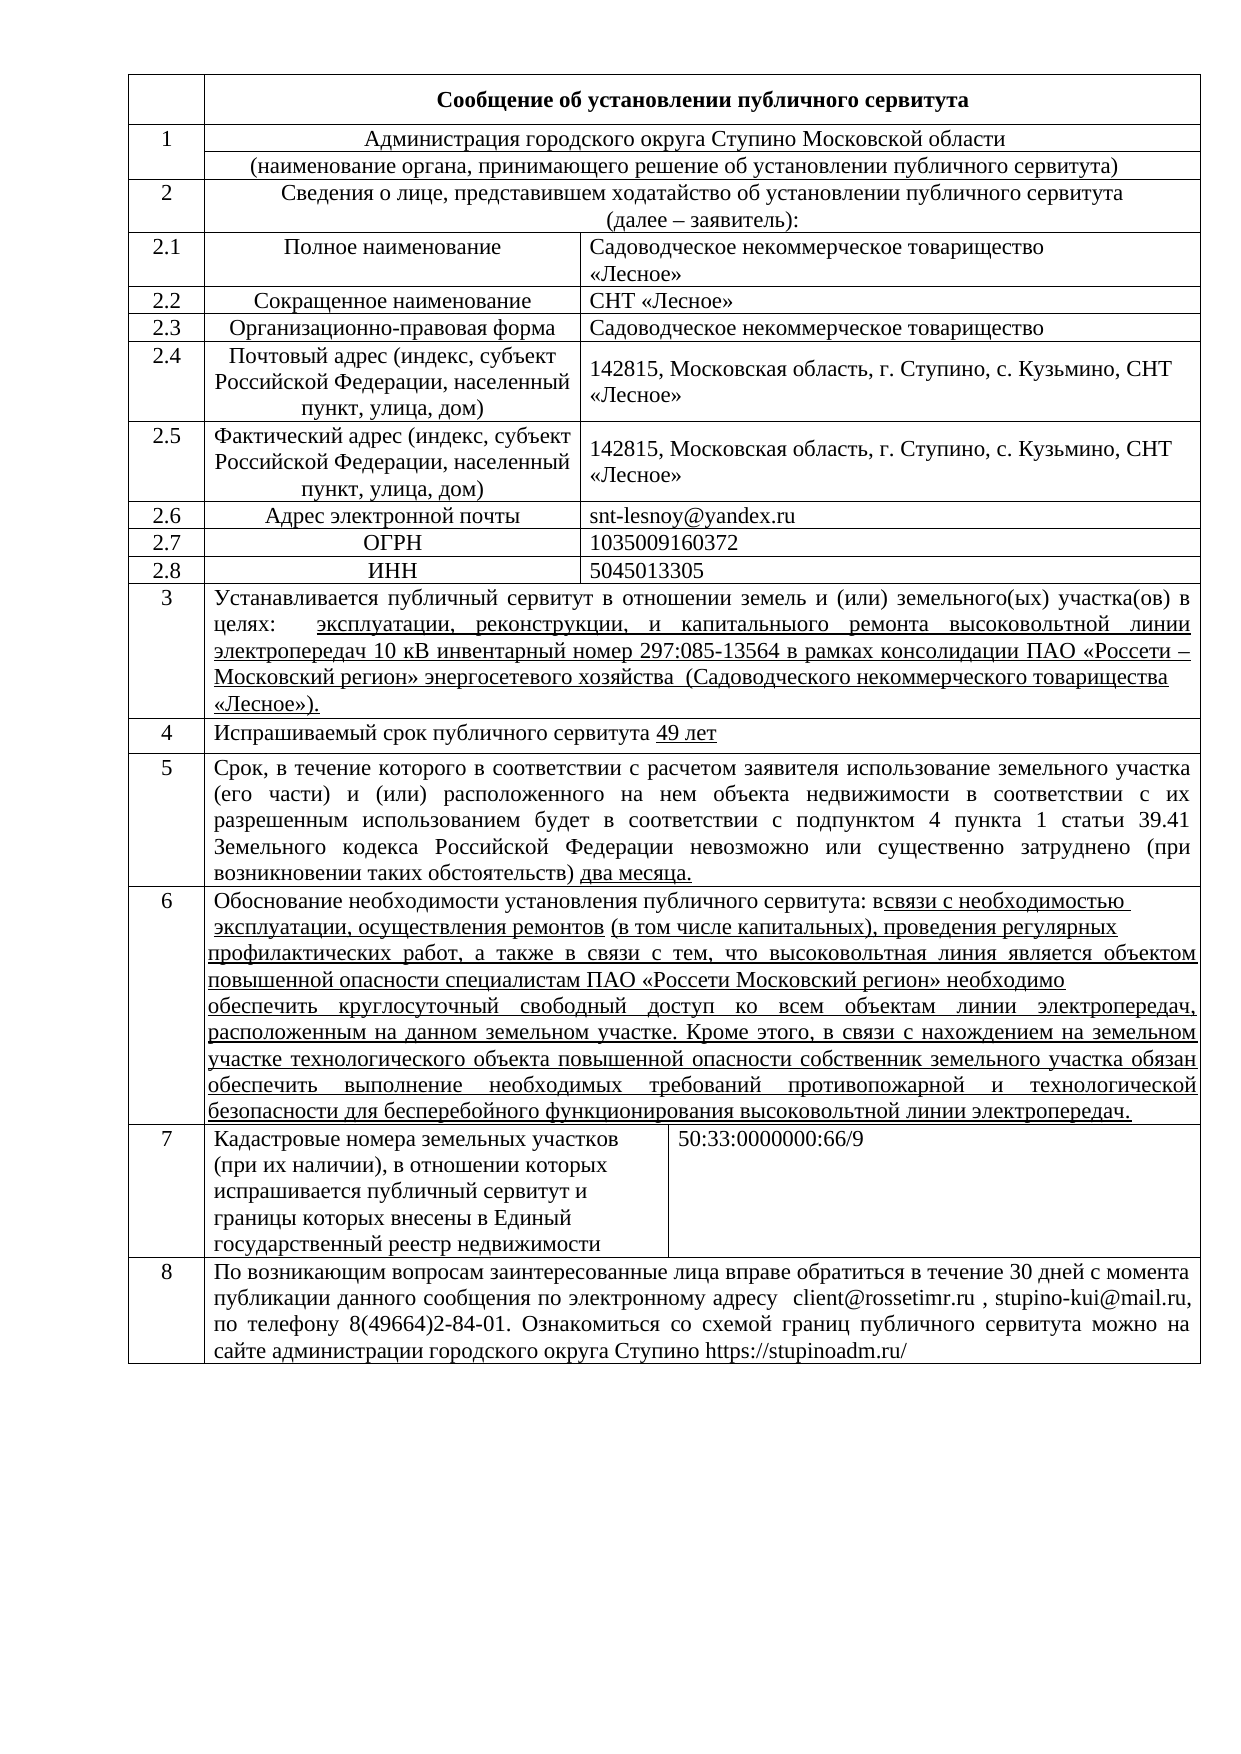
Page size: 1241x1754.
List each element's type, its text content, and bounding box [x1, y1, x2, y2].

table_cell СНТ «Лесное» [581, 287, 1200, 313]
table_cell ИНН [205, 557, 580, 583]
table_cell Испрашиваемый срок публичного сервитута 49 лет [205, 719, 1200, 753]
table_cell 4 [129, 719, 204, 753]
table_cell ОГРН [205, 529, 580, 556]
table_cell 2 [129, 180, 204, 232]
table_cell 2.6 [129, 502, 204, 528]
table_cell Срок, в течение которого в соответствии с расчетом заявителя использование земельного участка (его части) и (или) расположенного на нем объекта недвижимости в соответствии с их разрешенным использованием будет в соответствии с подпунктом 4 пункта 1 статьи 39.41 Земельного кодекса Российской Федерации невозможно или существенно затруднено (при возникновении таких обстоятельств) два месяца. [205, 754, 1200, 886]
table_cell Устанавливается публичный сервитут в отношении земель и (или) земельного(ых) участка(ов) в целях: эксплуатации, реконструкции, и капитальныого ремонта высоковольтной линии электропередач 10 кВ инвентарный номер 297:085-13564 в рамках консолидации ПАО «Россети – Московский регион» энергосетевого хозяйства (Садоводческого некоммерческого товарищества «Лесное»). [205, 584, 1200, 718]
table_cell Кадастровые номера земельных участков (при их наличии), в отношении которых испрашивается публичный сервитут и границы которых внесены в Единый государственный реестр недвижимости [205, 1125, 668, 1257]
table_cell Полное наименование [205, 233, 580, 286]
table_cell [205, 152, 239, 178]
table_cell Сокращенное наименование [205, 287, 580, 313]
table_cell Администрация городского округа Ступино Московской области [239, 125, 1131, 151]
table_cell [1131, 152, 1200, 178]
table_cell 2.7 [129, 529, 204, 556]
table_cell 5 [129, 754, 204, 886]
table_cell Почтовый адрес (индекс, субъект Российской Федерации, населенный пункт, улица, дом) [205, 342, 580, 421]
table_cell Сведения о лице, представившем ходатайство об установлении публичного сервитута (далее – заявитель): [205, 180, 1200, 232]
table_cell 2.1 [129, 233, 204, 286]
table_header [129, 75, 204, 124]
table_cell 142815, Московская область, г. Ступино, с. Кузьмино, СНТ «Лесное» [581, 422, 1200, 501]
table_header Сообщение об установлении публичного сервитута [205, 75, 1200, 124]
table_cell 2.5 [129, 422, 204, 501]
table_cell 7 [129, 1125, 204, 1257]
table_cell 6 [129, 887, 204, 1124]
table_cell 1035009160372 [581, 529, 1200, 556]
table_cell Организационно-правовая форма [205, 314, 580, 341]
table_cell 2.4 [129, 342, 204, 421]
table_cell 1 [129, 125, 204, 178]
table_cell 142815, Московская область, г. Ступино, с. Кузьмино, СНТ «Лесное» [581, 342, 1200, 421]
table_cell 2.3 [129, 314, 204, 341]
table_cell Садоводческое некоммерческое товарищество «Лесное» [581, 233, 1200, 286]
table_cell Адрес электронной почты [205, 502, 580, 528]
table_cell 3 [129, 584, 204, 718]
table_cell 2.8 [129, 557, 204, 583]
table_cell (наименование органа, принимающего решение об установлении публичного сервитута) [239, 152, 1131, 178]
table_cell 8 [129, 1258, 204, 1363]
table_cell 2.2 [129, 287, 204, 313]
table_cell [205, 125, 239, 151]
table_cell Садоводческое некоммерческое товарищество [581, 314, 1200, 341]
table_cell Фактический адрес (индекс, субъект Российской Федерации, населенный пункт, улица, дом) [205, 422, 580, 501]
table_cell 50:33:0000000:66/9 [669, 1125, 1200, 1257]
table_cell 5045013305 [581, 557, 1200, 583]
table_cell Обоснование необходимости установления публичного сервитута: всвязи с необходимостью эксплуатации, осуществления ремонтов (в том числе капитальных), проведения регулярных профилактических работ, а также в связи с тем, что высоковольтная линия является объектом повышенной опасности специалистам ПАО «Россети Московский регион» необходимо обеспечить круглосуточный свободный доступ ко всем объектам линии электропередач, расположенным на данном земельном участке. Кроме этого, в связи с нахождением на земельном участке технологического объекта повышенной опасности собственник земельного участка обязан обеспечить выполнение необходимых требований противопожарной и технологической безопасности для бесперебойного функционирования высоковольтной линии электропередач. [205, 887, 1200, 1124]
table_cell [1131, 125, 1200, 151]
table_cell По возникающим вопросам заинтересованные лица вправе обратиться в течение 30 дней с момента публикации данного сообщения по электронному адресу client@rossetimr.ru , stupino-kui@mail.ru, по телефону 8(49664)2-84-01. Ознакомиться со схемой границ публичного сервитута можно на сайте администрации городского округа Ступино https://stupinoadm.ru/ [205, 1258, 1200, 1363]
table_cell snt-lesnoy@yandex.ru [581, 502, 1200, 528]
